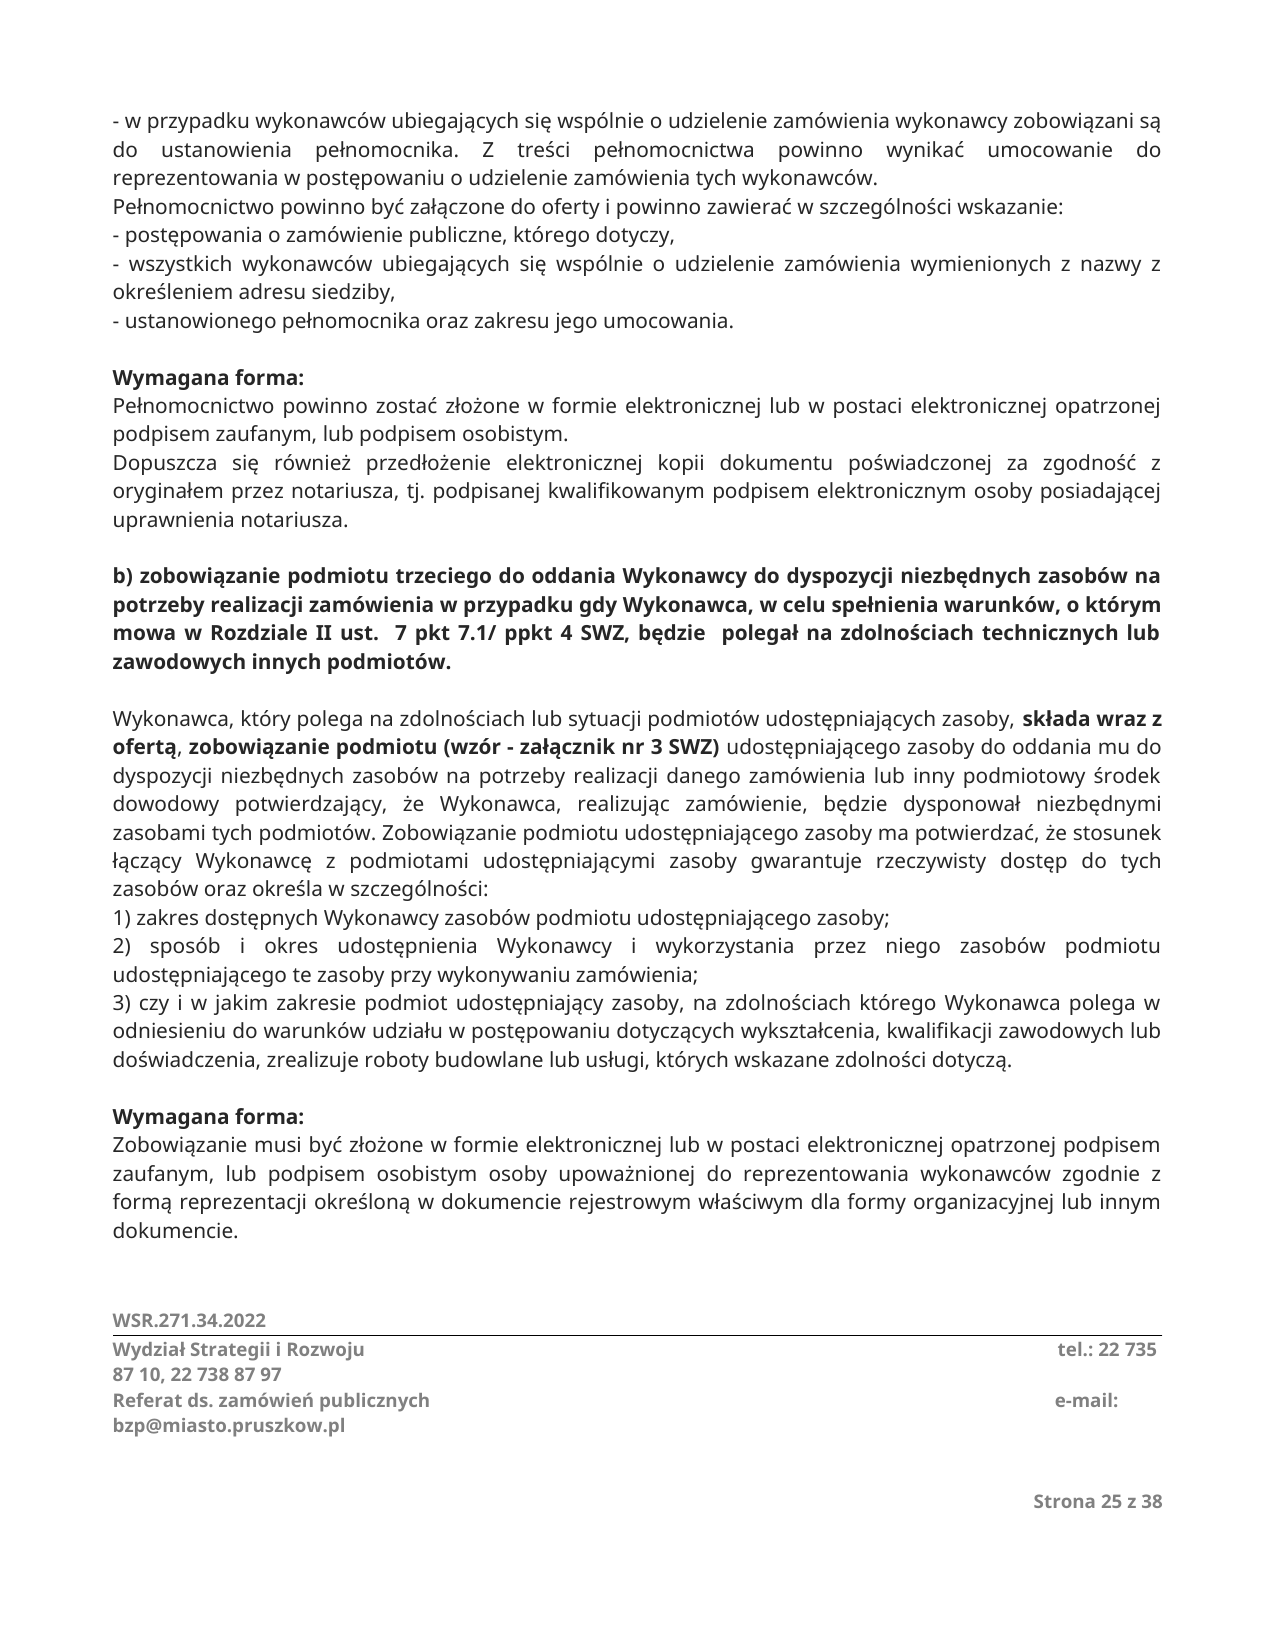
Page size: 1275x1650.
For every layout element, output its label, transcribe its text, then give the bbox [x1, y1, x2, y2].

text - w przypadku wykonawców ubiegających się wspólnie o udzielenie zamówienia wykonawcy zobowiązani są do ustanowienia pełnomocnika. Z treści pełnomocnictwa powinno wynikać umocowanie do reprezentowania w postępowaniu o udzielenie zamówienia tych wykonawców. [112, 107, 1162, 192]
text 1) zakres dostępnych Wykonawcy zasobów podmiotu udostępniającego zasoby; [112, 903, 1162, 931]
text Wykonawca, który polega na zdolnościach lub sytuacji podmiotów udostępniających zasoby, składa wraz z ofertą, zobowiązanie podmiotu (wzór - załącznik nr 3 SWZ) udostępniającego zasoby do oddania mu do dyspozycji niezbędnych zasobów na potrzeby realizacji danego zamówienia lub inny podmiotowy środek dowodowy potwierdzający, że Wykonawca, realizując zamówienie, będzie dysponował niezbędnymi zasobami tych podmiotów. Zobowiązanie podmiotu udostępniającego zasoby ma potwierdzać, że stosunek łączący Wykonawcę z podmiotami udostępniającymi zasoby gwarantuje rzeczywisty dostęp do tych zasobów oraz określa w szczególności: [112, 704, 1162, 903]
text - wszystkich wykonawców ubiegających się wspólnie o udzielenie zamówienia wymienionych z nazwy z określeniem adresu siedziby, [112, 249, 1162, 306]
text - ustanowionego pełnomocnika oraz zakresu jego umocowania. [112, 306, 1162, 334]
text Wymagana forma: [112, 363, 1162, 391]
text Zobowiązanie musi być złożone w formie elektronicznej lub w postaci elektronicznej opatrzonej podpisem zaufanym, lub podpisem osobistym osoby upoważnionej do reprezentowania wykonawców zgodnie z formą reprezentacji określoną w dokumencie rejestrowym właściwym dla formy organizacyjnej lub innym dokumencie. [112, 1130, 1162, 1244]
text 2) sposób i okres udostępnienia Wykonawcy i wykorzystania przez niego zasobów podmiotu udostępniającego te zasoby przy wykonywaniu zamówienia; [112, 931, 1162, 988]
text - postępowania o zamówienie publiczne, którego dotyczy, [112, 220, 1162, 249]
text b) zobowiązanie podmiotu trzeciego do oddania Wykonawcy do dyspozycji niezbędnych zasobów na potrzeby realizacji zamówienia w przypadku gdy Wykonawca, w celu spełnienia warunków, o którym mowa w Rozdziale II ust. 7 pkt 7.1/ ppkt 4 SWZ, będzie polegał na zdolnościach technicznych lub zawodowych innych podmiotów. [112, 562, 1162, 675]
text Pełnomocnictwo powinno zostać złożone w formie elektronicznej lub w postaci elektronicznej opatrzonej podpisem zaufanym, lub podpisem osobistym. [112, 391, 1162, 448]
text 3) czy i w jakim zakresie podmiot udostępniający zasoby, na zdolnościach którego Wykonawca polega w odniesieniu do warunków udziału w postępowaniu dotyczących wykształcenia, kwalifikacji zawodowych lub doświadczenia, zrealizuje roboty budowlane lub usługi, których wskazane zdolności dotyczą. [112, 988, 1162, 1073]
text Pełnomocnictwo powinno być załączone do oferty i powinno zawierać w szczególności wskazanie: [112, 192, 1162, 220]
text Dopuszcza się również przedłożenie elektronicznej kopii dokumentu poświadczonej za zgodność z oryginałem przez notariusza, tj. podpisanej kwalifikowanym podpisem elektronicznym osoby posiadającej uprawnienia notariusza. [112, 448, 1162, 533]
text Wymagana forma: [112, 1102, 1162, 1130]
